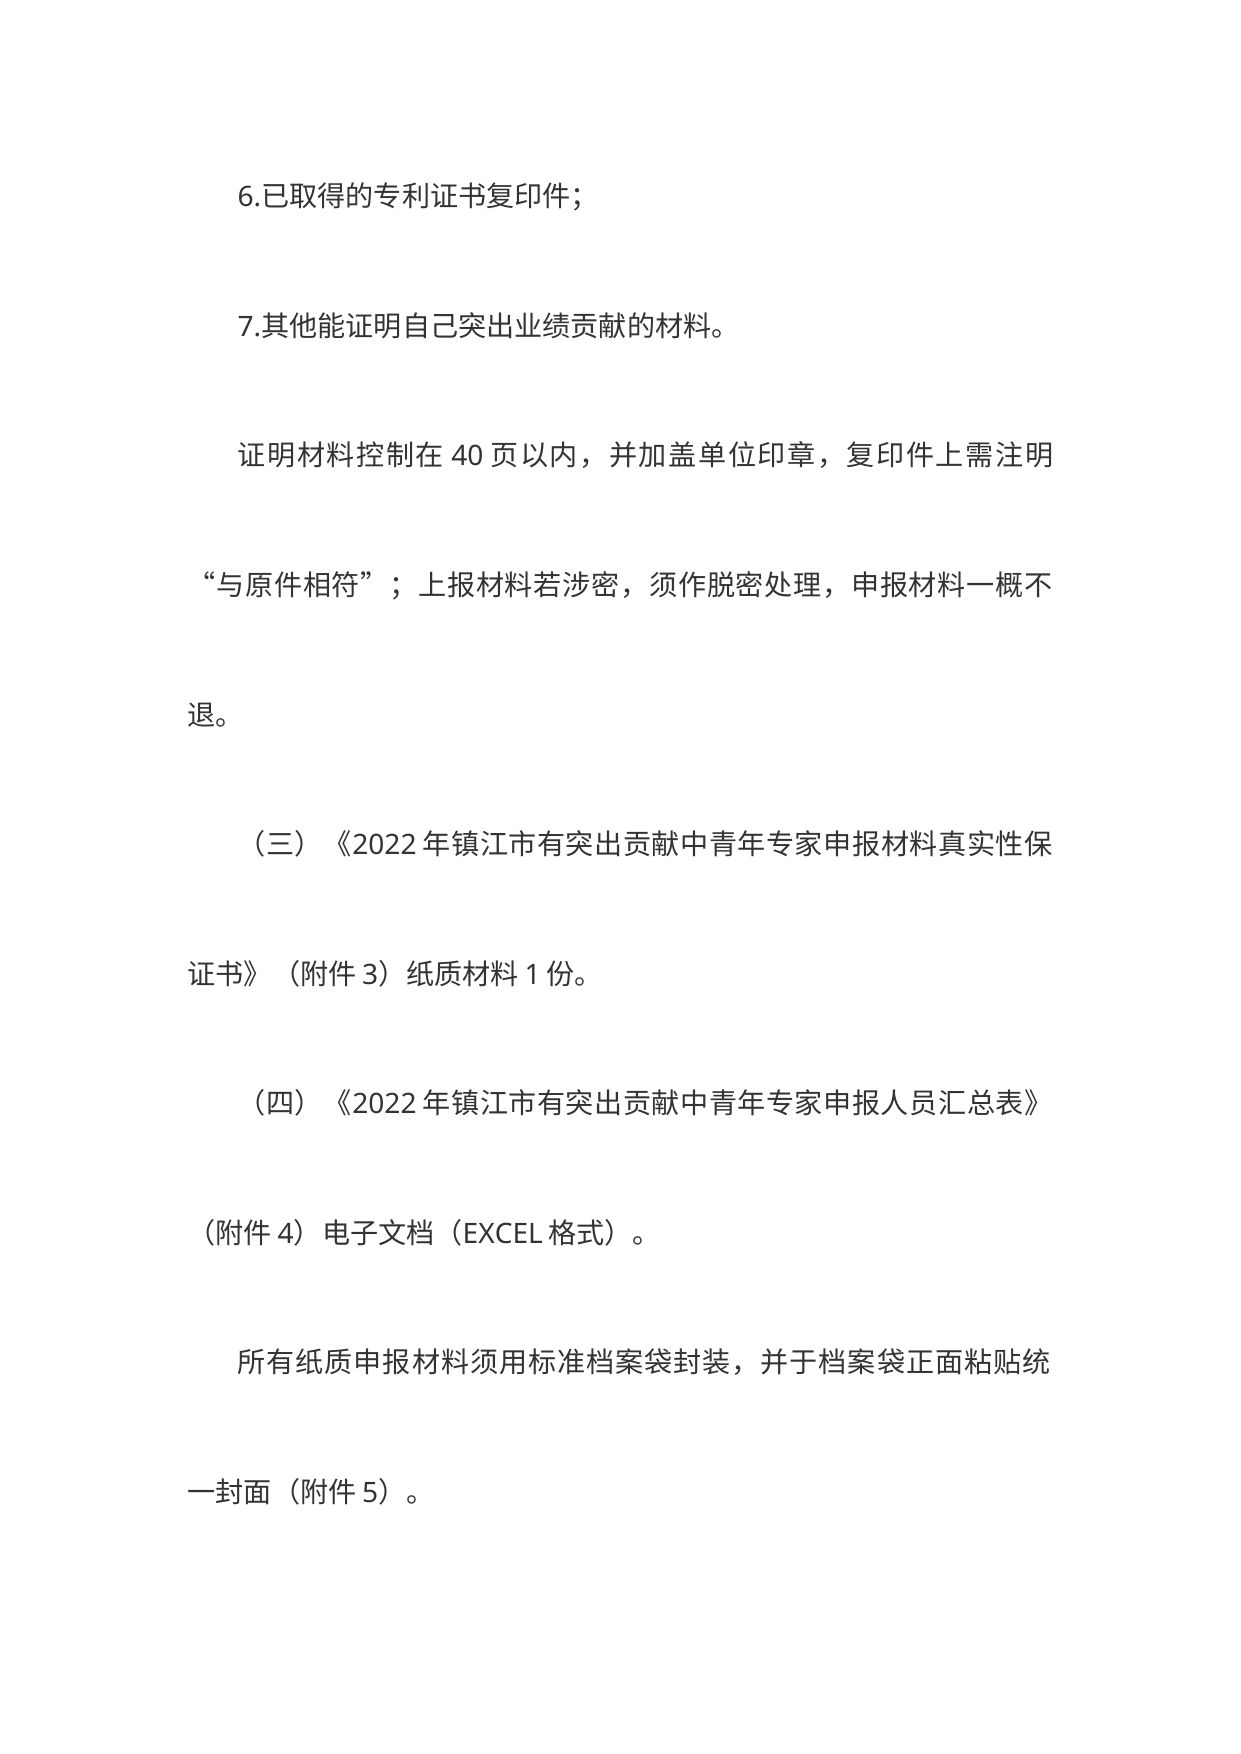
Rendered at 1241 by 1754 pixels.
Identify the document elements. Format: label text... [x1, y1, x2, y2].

text （三）《2022年镇江市有突出贡献中青年专家申报材料真实性保证书》（附件3）纸质材料1份。 [187, 810, 1053, 1005]
text 7.其他能证明自己突出业绩贡献的材料。 [187, 291, 1053, 356]
text （四）《2022年镇江市有突出贡献中青年专家申报人员汇总表》（附件4）电子文档（EXCEL格式）。 [187, 1069, 1053, 1264]
text 证明材料控制在40页以内，并加盖单位印章，复印件上需注明“与原件相符”；上报材料若涉密，须作脱密处理，申报材料一概不退。 [187, 421, 1053, 746]
text 6.已取得的专利证书复印件； [187, 162, 1053, 227]
text 所有纸质申报材料须用标准档案袋封装，并于档案袋正面粘贴统一封面（附件5）。 [187, 1328, 1053, 1523]
